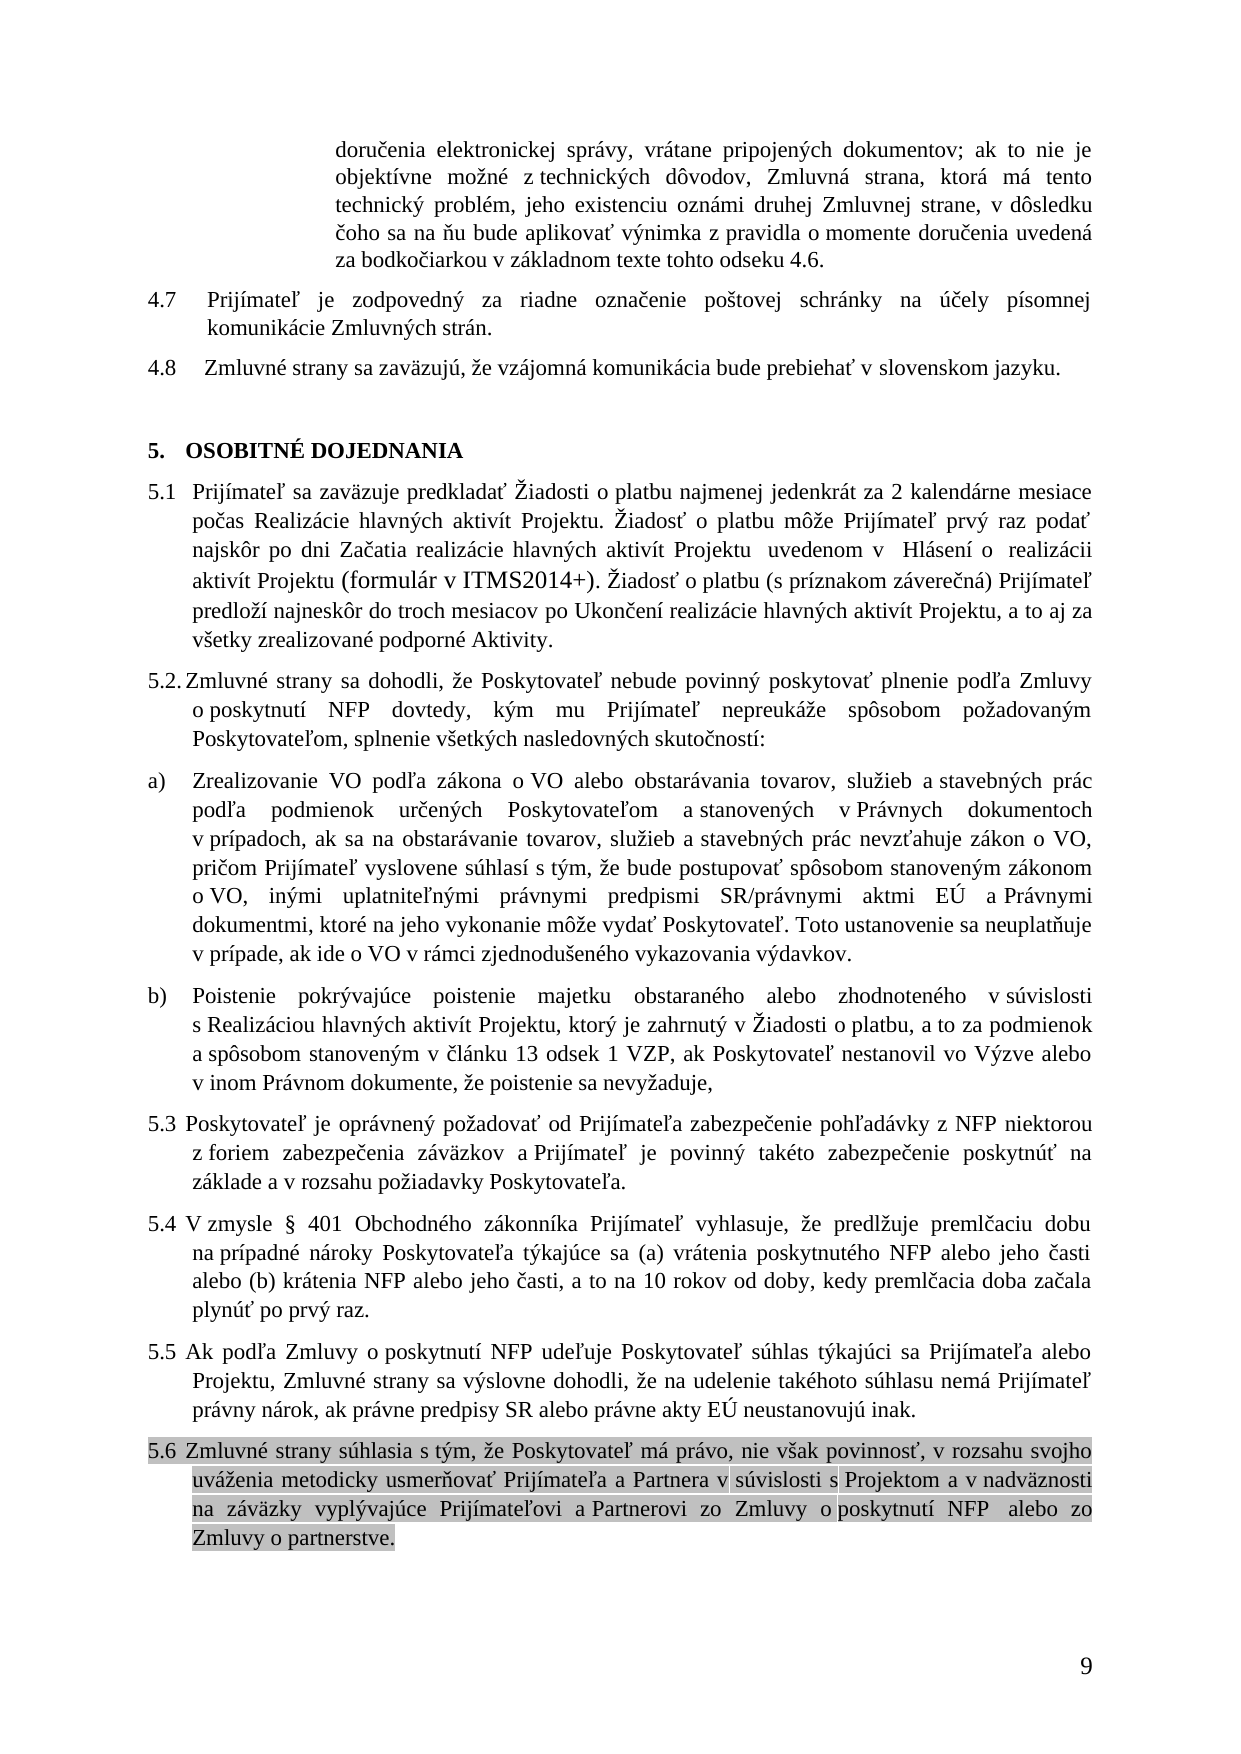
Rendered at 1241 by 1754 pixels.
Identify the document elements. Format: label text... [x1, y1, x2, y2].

text 5.1 Prijímateľ sa zaväzuje predkladať Žiadosti o platbu najmenej jedenkrát za 2 kalendárne mesiace počas Realizácie hlavných aktivít Projektu. Žiadosť o platbu môže Prijímateľ prvý raz podať najskôr po dni Začatia realizácie hlavných aktivít Projektu uvedenom v Hlásení o realizácii aktivít Projektu (formulár v ITMS2014+). Žiadosť o platbu (s príznakom záverečná) Prijímateľ predloží najneskôr do troch mesiacov po Ukončení realizácie hlavných aktivít Projektu, a to aj za všetky zrealizované podporné Aktivity. [148, 478, 1092, 652]
list Ak podľa Zmluvy o poskytnutí NFP udeľuje Poskytovateľ súhlas týkajúci sa Prijímateľa alebo Projektu, Zmluvné strany sa výslovne dohodli, že na udelenie takéhoto súhlasu nemá Prijímateľ právny nárok, ak právne predpisy SR alebo právne akty EÚ neustanovujú inak. [148, 1338, 1092, 1422]
list Poskytovateľ je oprávnený požadovať od Prijímateľa zabezpečenie pohľadávky z NFP niektorou z foriem zabezpečenia záväzkov a Prijímateľ je povinný takéto zabezpečenie poskytnúť na základe a v rozsahu požiadavky Poskytovateľa. [148, 1110, 1092, 1194]
subtitle OSOBITNÉ DOJEDNANIA [148, 437, 1092, 463]
text 4.7 Prijímateľ je zodpovedný za riadne označenie poštovej schránky na účely písomnej komunikácie Zmluvných strán. [148, 286, 1092, 340]
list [298, 136, 1092, 273]
list Zmluvné strany súhlasia s tým, že Poskytovateľ má právo, nie však povinnosť, v rozsahu svojho uváženia metodicky usmerňovať Prijímateľa a Partnera v súvislosti s Projektom a v nadväznosti na záväzky vyplývajúce Prijímateľovi a Partnerovi zo Zmluvy o poskytnutí NFP alebo zo Zmluvy o partnerstve. [148, 1464, 1092, 1551]
list V zmysle § 401 Obchodného zákonníka Prijímateľ vyhlasuje, že predlžuje premlčaciu dobu na prípadné nároky Poskytovateľa týkajúce sa (a) vrátenia poskytnutého NFP alebo jeho časti alebo (b) krátenia NFP alebo jeho časti, a to na 10 rokov od doby, kedy premlčacia doba začala plynúť po prvý raz. [148, 1209, 1092, 1323]
list Poistenie pokrývajúce poistenie majetku obstaraného alebo zhodnoteného v súvislosti s Realizáciou hlavných aktivít Projektu, ktorý je zahrnutý v Žiadosti o platbu, a to za podmienok a spôsobom stanoveným v článku 13 odsek 1 VZP, ak Poskytovateľ nestanovil vo Výzve alebo v inom Právnom dokumente, že poistenie sa nevyžaduje, [148, 982, 1092, 1095]
list Zrealizovanie VO podľa zákona o VO alebo obstarávania tovarov, služieb a stavebných prác podľa podmienok určených Poskytovateľom a stanovených v Právnych dokumentoch v prípadoch, ak sa na obstarávanie tovarov, služieb a stavebných prác nevzťahuje zákon o VO, pričom Prijímateľ vyslovene súhlasí s tým, že bude postupovať spôsobom stanoveným zákonom o VO, inými uplatniteľnými právnymi predpismi SR/právnymi aktmi EÚ a Právnymi dokumentmi, ktoré na jeho vykonanie môže vydať Poskytovateľ. Toto ustanovenie sa neuplatňuje v prípade, ak ide o VO v rámci zjednodušeného vykazovania výdavkov. [148, 767, 1092, 967]
text 4.8 Zmluvné strany sa zaväzujú, že vzájomná komunikácia bude prebiehať v slovenskom jazyku. [148, 354, 1092, 380]
list Zmluvné strany sa dohodli, že Poskytovateľ nebude povinný poskytovať plnenie podľa Zmluvy o poskytnutí NFP dovtedy, kým mu Prijímateľ nepreukáže spôsobom požadovaným Poskytovateľom, splnenie všetkých nasledovných skutočností: [148, 667, 1092, 752]
